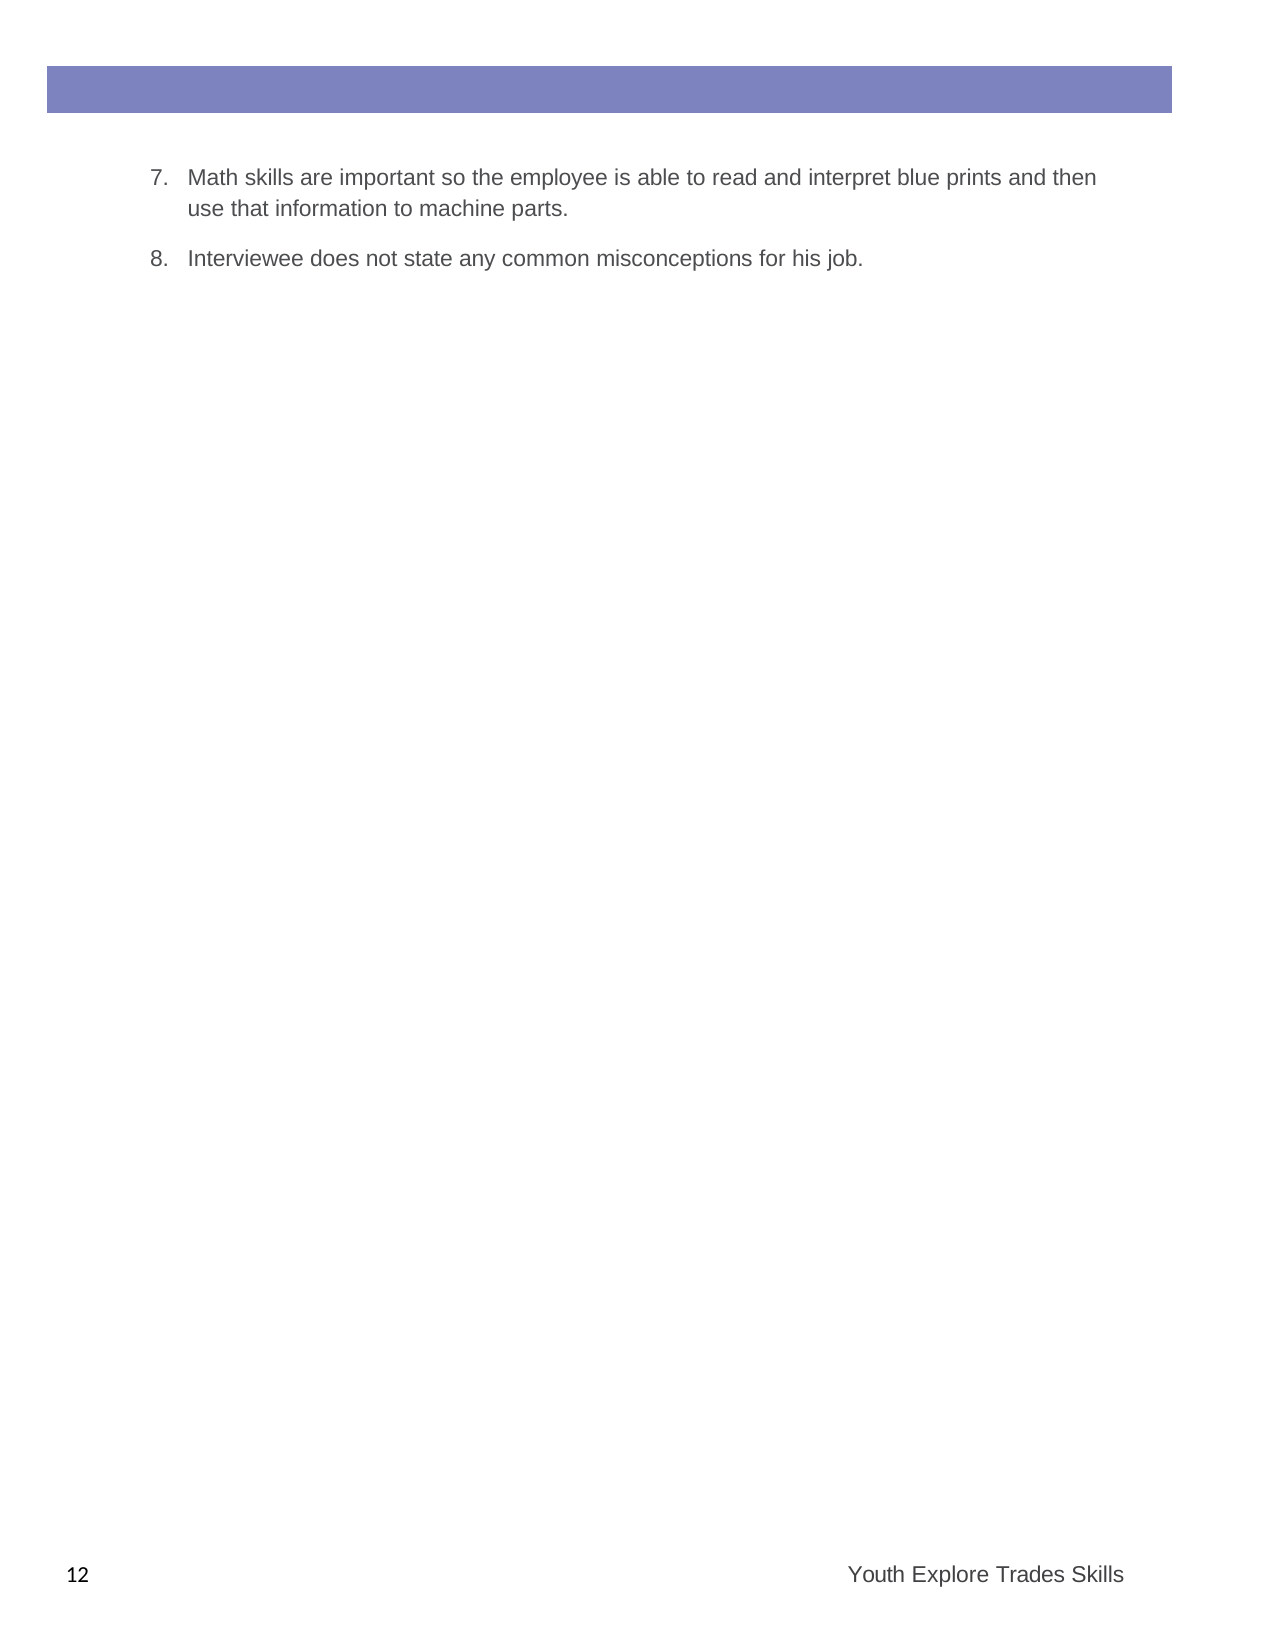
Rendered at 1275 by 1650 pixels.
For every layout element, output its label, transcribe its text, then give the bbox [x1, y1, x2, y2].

list Interviewee does not state any common misconceptions for his job. [150, 245, 1183, 271]
list Math skills are important so the employee is able to read and interpret blue prints and then use that information to machine parts. [150, 164, 1099, 221]
